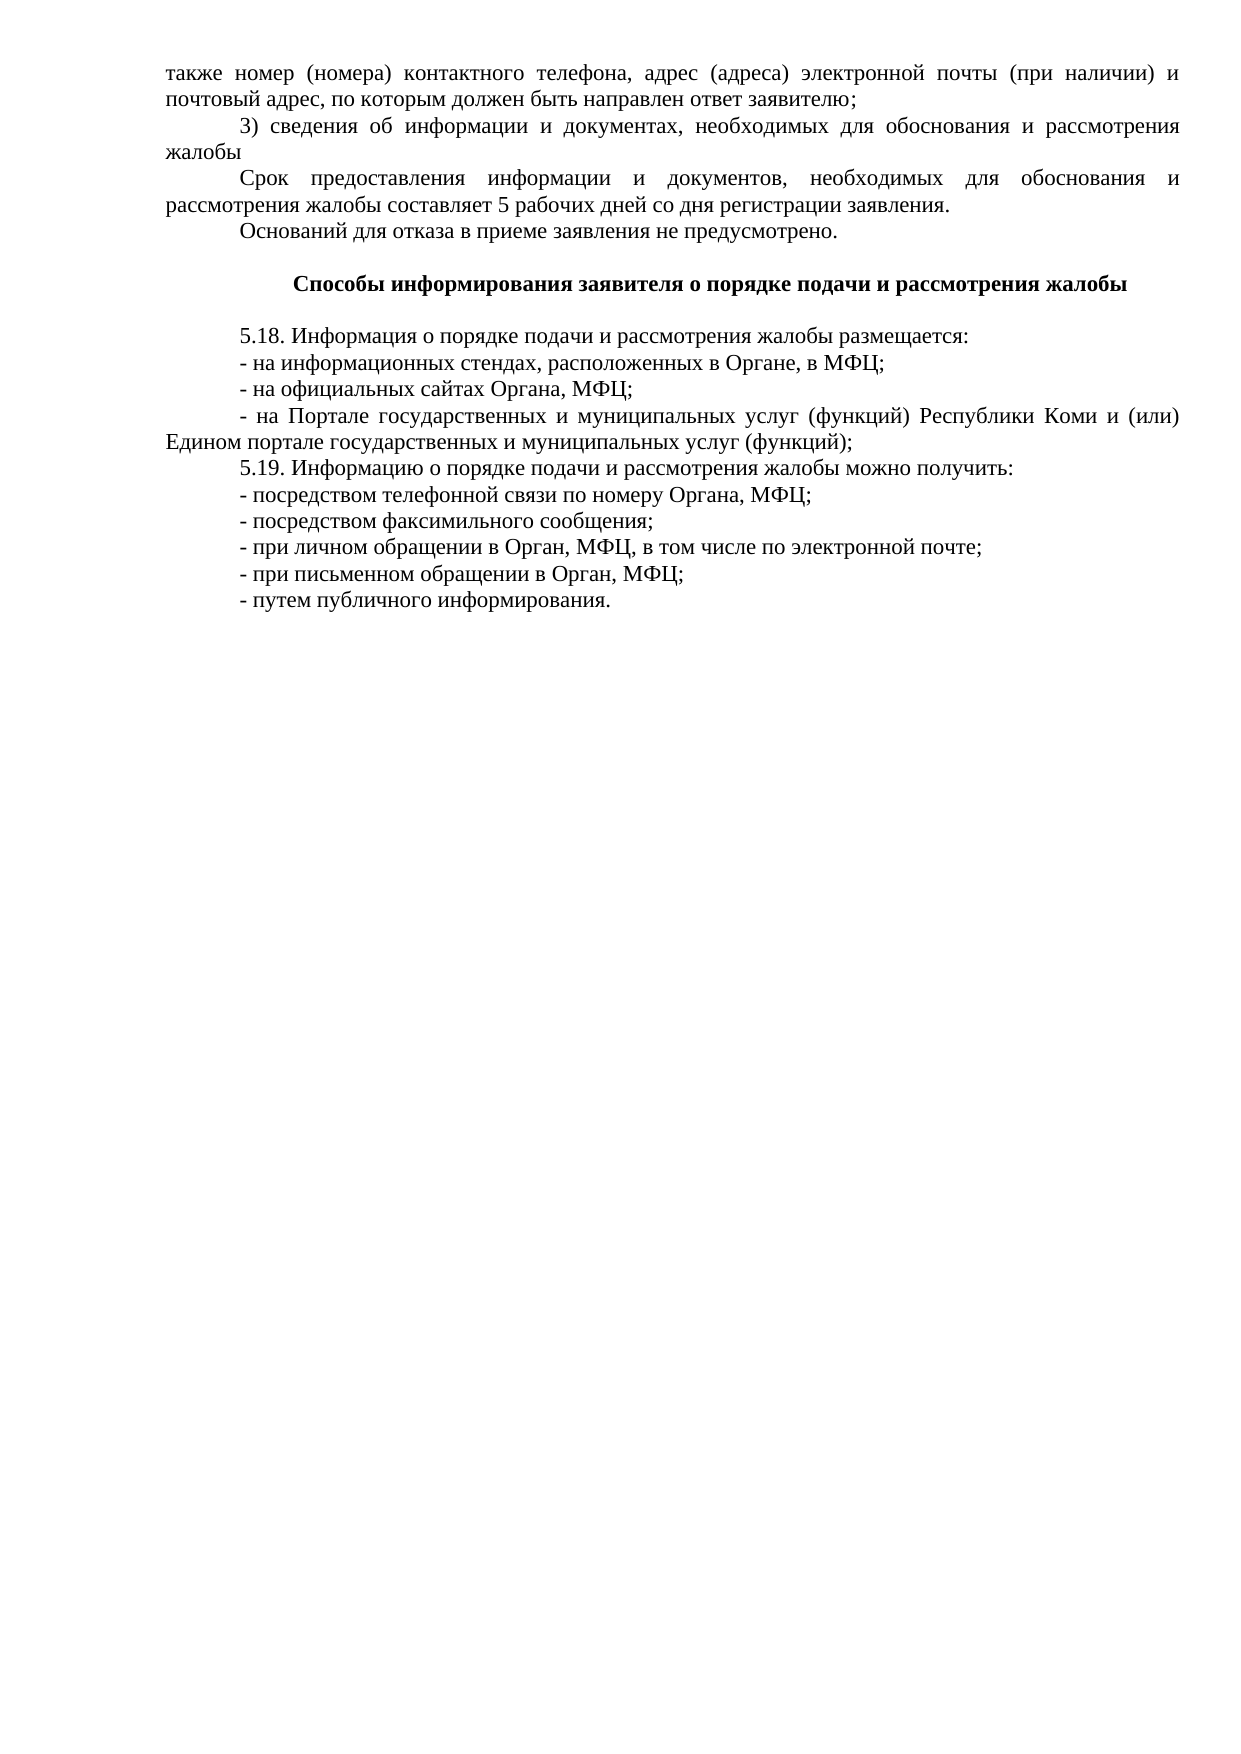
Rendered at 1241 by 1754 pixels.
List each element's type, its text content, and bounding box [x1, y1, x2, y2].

text - посредством телефонной связи по номеру Органа, МФЦ; [165, 481, 1181, 507]
text - при письменном обращении в Орган, МФЦ; [165, 560, 1181, 586]
text Способы информирования заявителя о порядке подачи и рассмотрения жалобы [165, 270, 1181, 296]
text - на официальных сайтах Органа, МФЦ; [239, 375, 1181, 402]
text Срок предоставления информации и документов, необходимых для обоснования и рассмотрения жалобы составляет 5 рабочих дней со дня регистрации заявления. [165, 164, 1181, 217]
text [165, 59, 1181, 112]
text - путем публичного информирования. [165, 586, 1181, 612]
text - на Портале государственных и муниципальных услуг (функций) Республики Коми и (или) Едином портале государственных и муниципальных услуг (функций); [165, 402, 1181, 454]
text 3) сведения об информации и документах, необходимых для обоснования и рассмотрения жалобы [165, 112, 1181, 164]
text 5.18. Информация о порядке подачи и рассмотрения жалобы размещается: [165, 323, 1181, 349]
text - при личном обращении в Орган, МФЦ, в том числе по электронной почте; [165, 533, 1181, 560]
text - посредством факсимильного сообщения; [165, 507, 1181, 533]
text Оснований для отказа в приеме заявления не предусмотрено. [165, 217, 1181, 243]
text - на информационных стендах, расположенных в Органе, в МФЦ; [239, 349, 1181, 375]
text 5.19. Информацию о порядке подачи и рассмотрения жалобы можно получить: [165, 454, 1181, 481]
